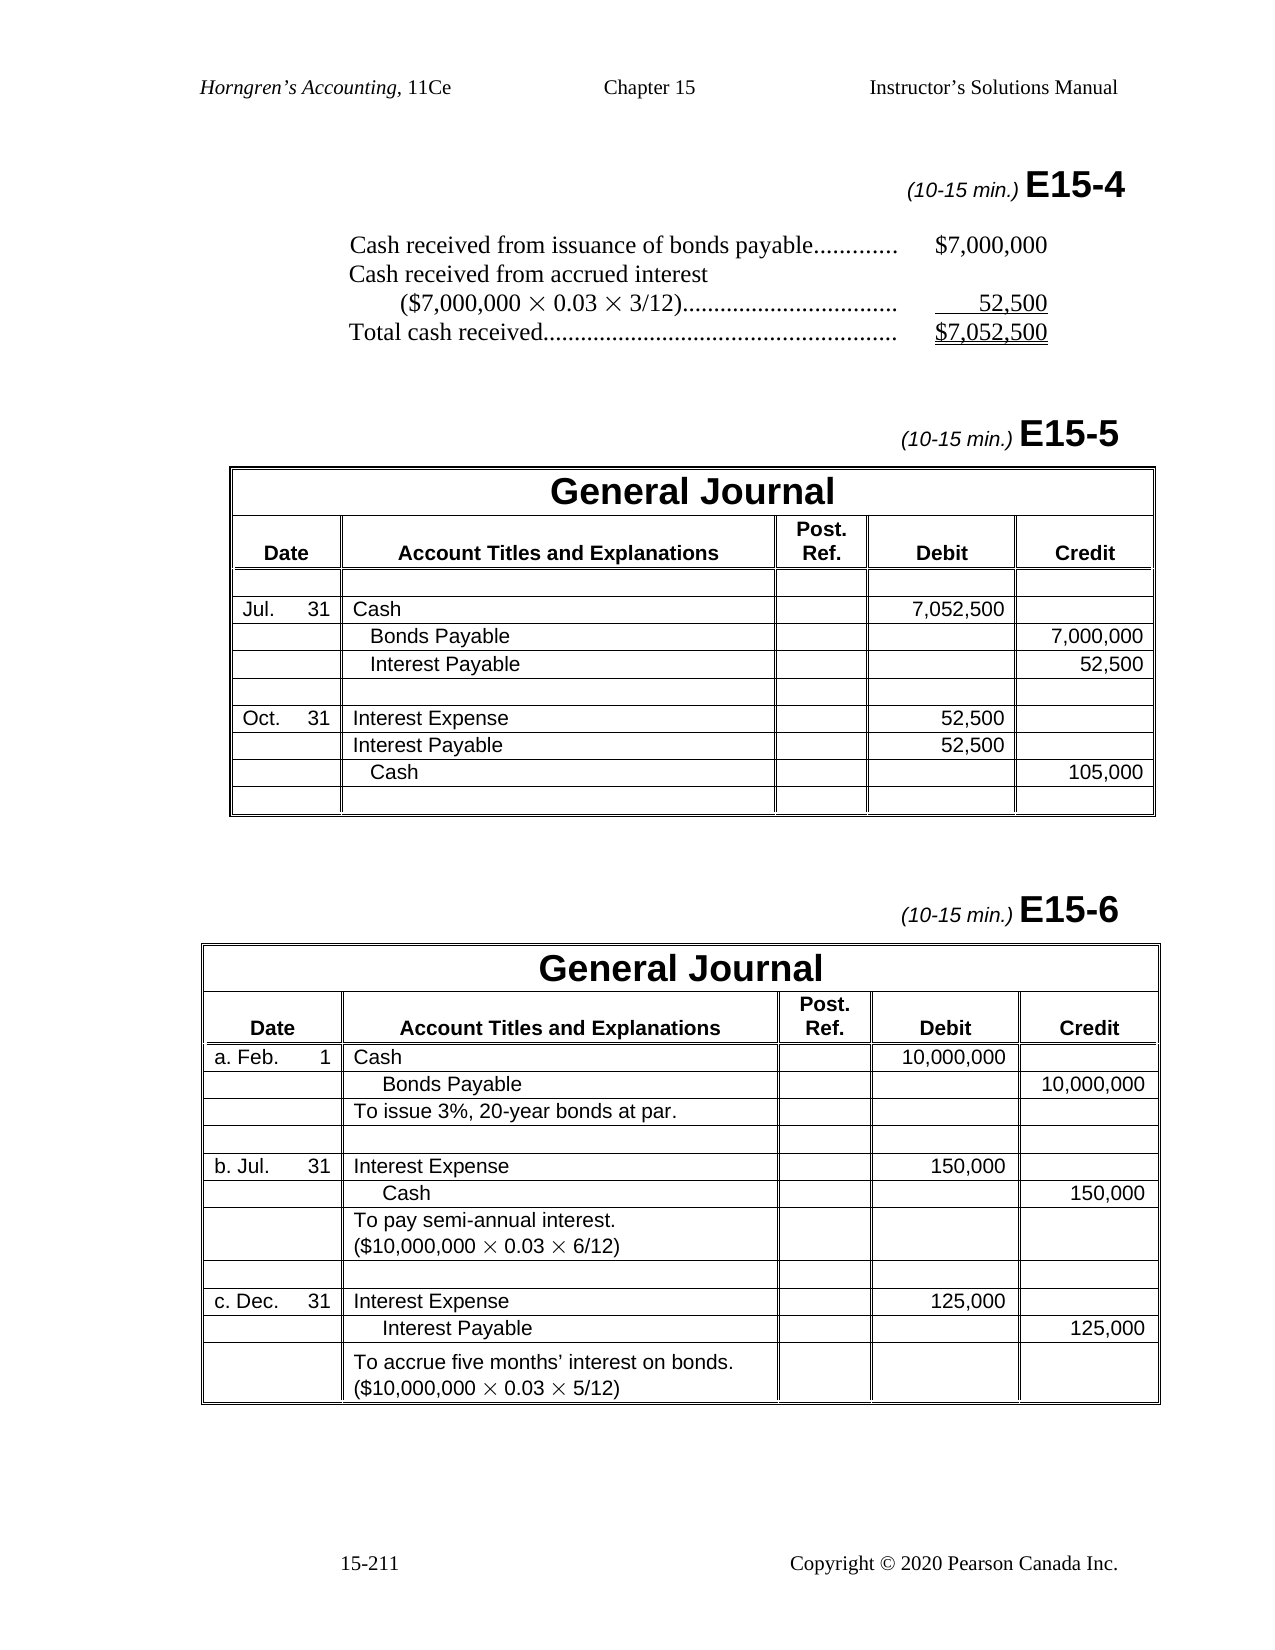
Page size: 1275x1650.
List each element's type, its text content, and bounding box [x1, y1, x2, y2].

table_cell [296, 1343, 342, 1402]
table_cell To accrue five months’ interest on bonds. ($10,000,000 0.03 5/12) [342, 1343, 778, 1402]
table_cell Interest Expense [343, 706, 774, 732]
table_cell Date [233, 516, 340, 567]
table_cell To pay semi-annual interest. ($10,000,000 0.03 6/12) [344, 1208, 777, 1260]
table_cell [869, 760, 1014, 786]
table_cell 7,052,500 [869, 597, 1014, 623]
table_cell [780, 1099, 870, 1125]
table_cell [344, 1126, 777, 1152]
table_cell [204, 1072, 296, 1098]
table_cell [296, 1126, 341, 1152]
table_cell [296, 1208, 341, 1260]
table_cell Post. Ref. [777, 516, 866, 567]
table_cell a. Feb. [203, 1042, 296, 1071]
table_cell [204, 1261, 296, 1287]
table_cell [1021, 1261, 1158, 1287]
table_cell [296, 1099, 341, 1125]
table_cell 150,000 [873, 1154, 1018, 1179]
table_cell Interest Expense [344, 1289, 777, 1314]
table_cell [777, 760, 866, 786]
table_cell Credit [1021, 992, 1158, 1042]
table_cell [233, 567, 295, 596]
table_cell [233, 787, 295, 814]
table_cell [1017, 567, 1153, 596]
table_cell [780, 1181, 870, 1207]
text Cash received from issuance of bonds payable $7,000,000 [349, 231, 1125, 259]
table_cell [341, 787, 776, 814]
table_cell [296, 1181, 341, 1207]
table_cell [233, 679, 295, 705]
table_cell [295, 679, 340, 705]
table_cell [204, 1099, 296, 1125]
table_cell [780, 1316, 870, 1342]
table_cell [873, 1316, 1018, 1342]
table_cell [233, 651, 295, 677]
table_cell [204, 1208, 296, 1260]
table_cell Jul. [233, 597, 295, 623]
table_cell [1021, 1154, 1158, 1179]
table_cell 7,000,000 [1017, 624, 1153, 650]
table_cell [343, 679, 774, 705]
table_cell [777, 733, 866, 759]
table_cell [873, 1072, 1018, 1098]
table_cell b. Jul. [204, 1154, 296, 1179]
table_cell [1021, 1126, 1158, 1152]
table_cell Interest Payable [343, 733, 774, 759]
text (10-15 min.) E15-5 [187, 411, 1119, 454]
table_cell Bonds Payable [343, 624, 774, 650]
table_cell 31 [296, 1154, 341, 1179]
table_cell [295, 733, 340, 759]
table_cell [1020, 1042, 1159, 1071]
table_cell [873, 1261, 1018, 1287]
table_cell [780, 1154, 870, 1179]
table_cell 105,000 [1017, 760, 1153, 786]
table_cell [780, 1072, 870, 1098]
table_cell [777, 624, 866, 650]
table_cell Cash [343, 597, 774, 623]
text Total cash received $7,052,500 [348, 317, 1125, 346]
table_cell [1016, 787, 1153, 814]
table_cell Oct. [233, 706, 295, 732]
table_cell [780, 1208, 870, 1260]
table_cell [204, 1316, 296, 1342]
table_header General Journal [204, 946, 1158, 991]
table_cell c. Dec. [204, 1289, 296, 1314]
table_cell 10,000,000 [1021, 1072, 1158, 1098]
table_cell Cash [344, 1181, 777, 1207]
table_cell [295, 651, 340, 677]
table_cell [296, 1072, 341, 1098]
table_cell [1017, 706, 1153, 732]
table_cell Interest Payable [344, 1316, 777, 1342]
table_cell [233, 624, 295, 650]
table_cell [777, 679, 866, 705]
table_cell [869, 679, 1014, 705]
table_cell Debit [873, 992, 1018, 1042]
table_cell 1 [296, 1045, 341, 1071]
table_cell 31 [295, 706, 340, 732]
table_cell [777, 597, 866, 623]
table_cell Bonds Payable [344, 1072, 777, 1098]
table_cell [871, 1343, 1020, 1402]
table_cell [873, 1208, 1018, 1260]
table_cell [233, 760, 295, 786]
table_cell [295, 570, 340, 596]
table_cell [204, 1126, 296, 1152]
table_cell Cash [344, 1045, 777, 1071]
table_cell [343, 570, 774, 596]
table_cell [873, 1099, 1018, 1125]
table_cell 31 [295, 597, 340, 623]
table_cell [1021, 1099, 1158, 1125]
text Cash received from accrued interest [348, 259, 1125, 288]
table_cell 52,500 [1017, 651, 1153, 677]
table_cell 125,000 [873, 1289, 1018, 1314]
table_cell 31 [296, 1289, 341, 1314]
table_cell [1020, 1343, 1158, 1402]
table_cell Credit [1017, 516, 1153, 567]
table_cell 125,000 [1021, 1316, 1158, 1342]
table_cell [868, 787, 1016, 814]
table_cell Interest Payable [343, 651, 774, 677]
table_cell [233, 733, 295, 759]
table_cell To issue 3%, 20-year bonds at par. [344, 1099, 777, 1125]
table_cell [296, 1261, 341, 1287]
table_cell [780, 1126, 870, 1152]
table_cell [873, 1126, 1018, 1152]
table_cell [1017, 679, 1153, 705]
table_cell [873, 1181, 1018, 1207]
table_header General Journal [233, 470, 1153, 515]
table_cell [869, 651, 1014, 677]
table_cell [780, 1289, 870, 1314]
table_cell 150,000 [1021, 1181, 1158, 1207]
table_cell [780, 1045, 870, 1071]
table_cell [777, 651, 866, 677]
table_cell Debit [869, 516, 1014, 567]
text (10-15 min.) E15-6 [187, 887, 1119, 930]
table_cell [295, 624, 340, 650]
text (10-15 min.) E15-4 [450, 162, 1125, 206]
table_cell [776, 787, 868, 814]
table_cell Date [204, 992, 341, 1042]
table_cell [295, 760, 340, 786]
table_cell [296, 1316, 341, 1342]
table_cell [204, 1343, 296, 1402]
table_cell 52,500 [869, 733, 1014, 759]
table_cell Interest Expense [344, 1154, 777, 1179]
table_cell Account Titles and Explanations [343, 516, 774, 567]
table_cell [777, 706, 866, 732]
table_cell [295, 787, 341, 814]
table_cell [780, 1261, 870, 1287]
table_cell [777, 570, 866, 596]
table_cell [779, 1343, 871, 1402]
table_cell [869, 624, 1014, 650]
table_cell Account Titles and Explanations [344, 992, 777, 1042]
table_cell [1017, 597, 1153, 623]
table_cell [869, 570, 1014, 596]
table_cell 52,500 [869, 706, 1014, 732]
table_cell [344, 1261, 777, 1287]
table_cell Cash [343, 760, 774, 786]
table_cell [1021, 1289, 1158, 1314]
table_cell [1021, 1208, 1158, 1260]
table_cell 10,000,000 [873, 1045, 1018, 1071]
table_cell [204, 1181, 296, 1207]
text ($7,000,000 0.03 3/12) 52,500 [348, 288, 1125, 317]
table_cell [1017, 733, 1153, 759]
table_cell Post. Ref. [780, 992, 870, 1042]
